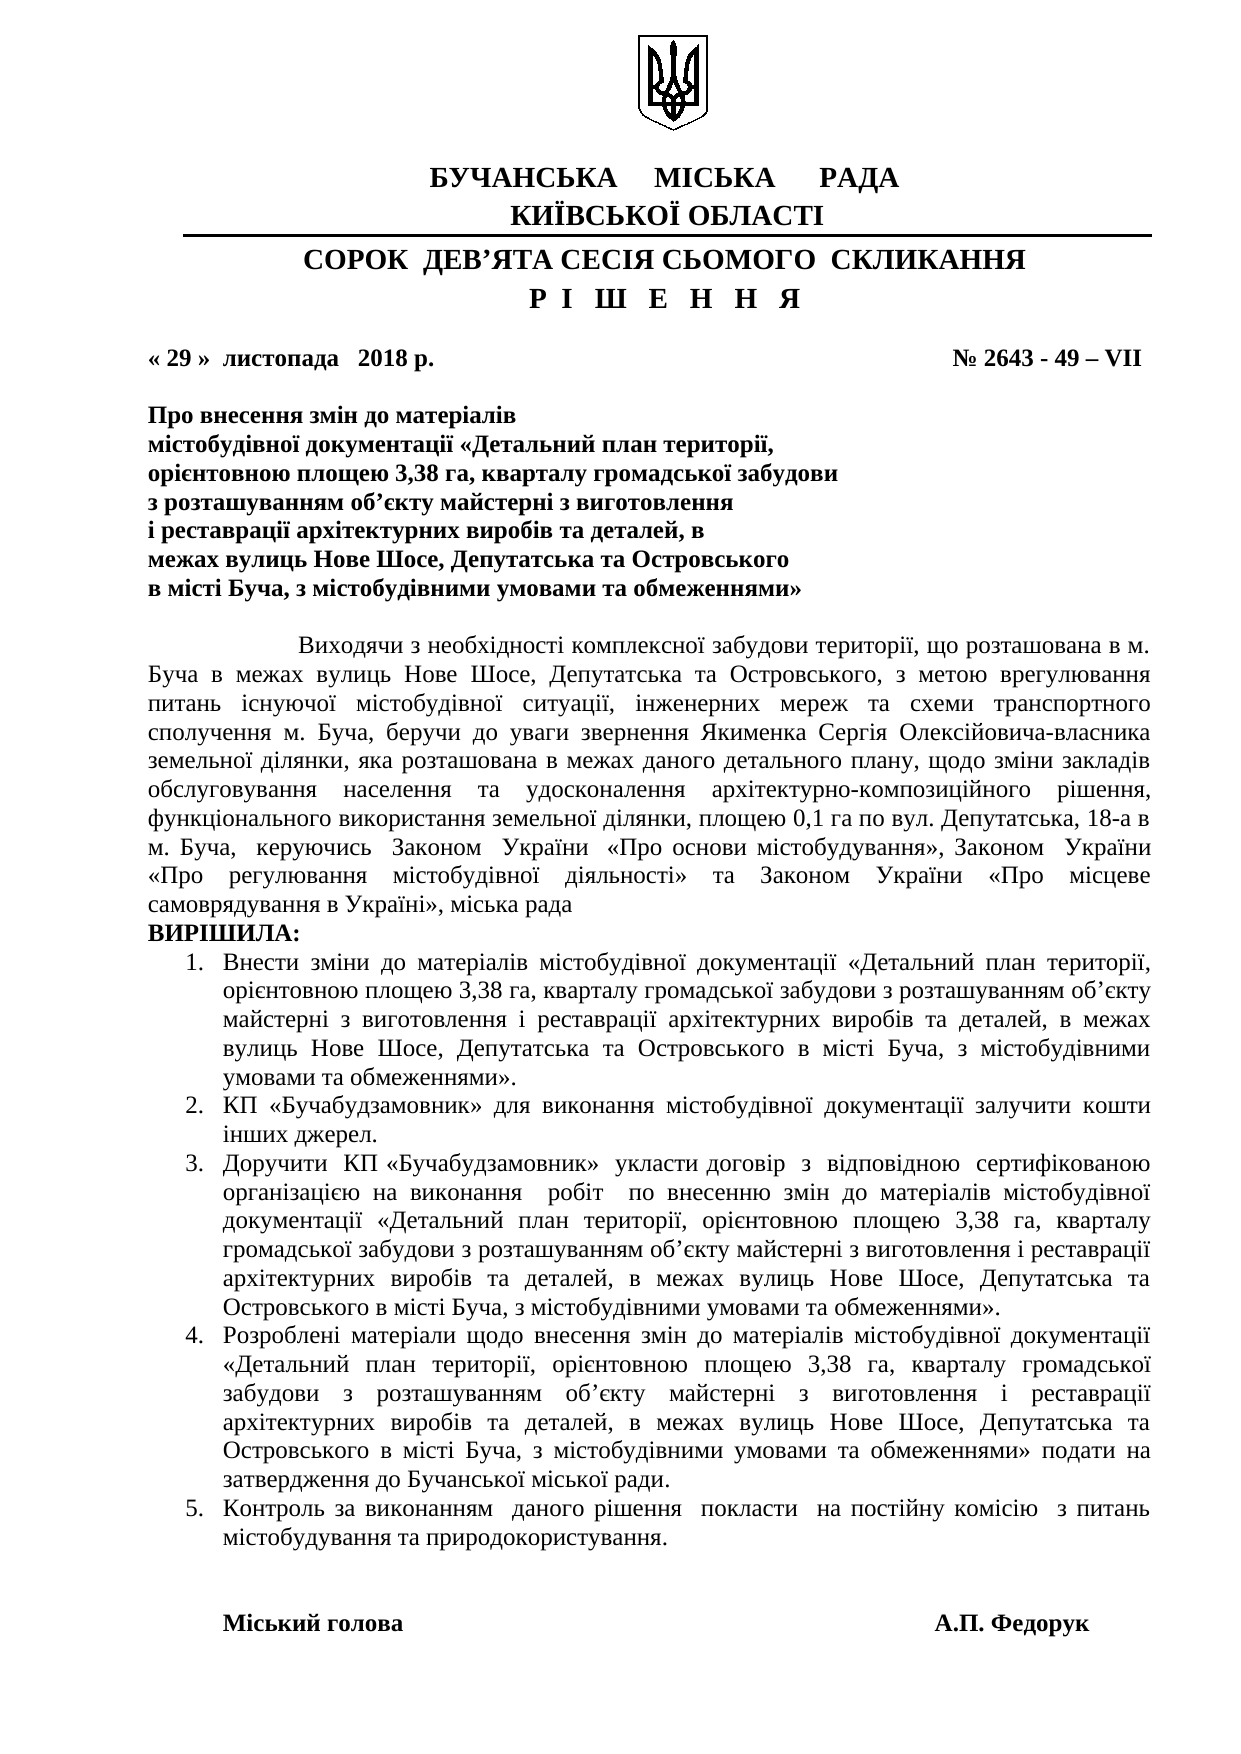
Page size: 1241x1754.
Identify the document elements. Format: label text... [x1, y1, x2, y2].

list Розроблені матеріали щодо внесення змін до матеріалів містобудівної документації «Детальний план території, орієнтовною площею 3,38 га, кварталу громадської забудови з розташуванням об’єкту майстерні з виготовлення і реставрації архітектурних виробів та деталей, в межах вулиць Нове Шосе, Депутатська та Островського в місті Буча, з містобудівними умовами та обмеженнями» подати на затвердження до Бучанської міської ради. [185, 1321, 1152, 1493]
text орієнтовною площею 3,38 га, кварталу громадської забудови [148, 458, 1152, 487]
text СОРОК ДЕВ’ЯТА СЕСІЯ СЬОМОГО СКЛИКАННЯ [177, 242, 1152, 276]
text Виходячи з необхідності комплексної забудови території, що розташована в м. Буча в межах вулиць Нове Шосе, Депутатська та Островського, з метою врегулювання питань існуючої містобудівної ситуації, інженерних мереж та схеми транспортного сполучення м. Буча, беручи до уваги звернення Якименка Сергія Олексійовича-власника земельної ділянки, яка розташована в межах даного детального плану, щодо зміни закладів обслуговування населення та удосконалення архітектурно-композиційного рішення, функціонального використання земельної ділянки, площею 0,1 га по вул. Депутатська, 18-а в м. Буча, керуючись Законом України «Про основи містобудування», Законом України «Про регулювання містобудівної діяльності» та Законом України «Про місцеве самоврядування в Україні», міська рада [148, 631, 1152, 918]
list Доручити КП «Бучабудзамовник» укласти договір з відповідною сертифікованою організацією на виконання робіт по внесенню змін до матеріалів містобудівної документації «Детальний план території, орієнтовною площею 3,38 га, кварталу громадської забудови з розташуванням об’єкту майстерні з виготовлення і реставрації архітектурних виробів та деталей, в межах вулиць Нове Шосе, Депутатська та Островського в місті Буча, з містобудівними умовами та обмеженнями». [185, 1148, 1152, 1321]
text Р І Ш Е Н Н Я [177, 281, 1152, 314]
text Про внесення змін до матеріалів [148, 401, 1152, 429]
text БУЧАНСЬКА МІСЬКА РАДА [177, 160, 1152, 193]
text КИЇВСЬКОЇ ОБЛАСТІ [183, 198, 1152, 234]
list Контроль за виконанням даного рішення покласти на постійну комісію з питань містобудування та природокористування. [185, 1493, 1152, 1551]
text « 29 » листопада 2018 р. № 2643 - 49 – VІІ [148, 343, 1152, 372]
text ВИРІШИЛА: [148, 918, 1152, 947]
text межах вулиць Нове Шосе, Депутатська та Островського [148, 544, 1152, 573]
text в місті Буча, з містобудівними умовами та обмеженнями» [148, 573, 1152, 602]
text і реставрації архітектурних виробів та деталей, в [148, 516, 1152, 544]
list Внести зміни до матеріалів містобудівної документації «Детальний план території, орієнтовною площею 3,38 га, кварталу громадської забудови з розташуванням об’єкту майстерні з виготовлення і реставрації архітектурних виробів та деталей, в межах вулиць Нове Шосе, Депутатська та Островського в місті Буча, з містобудівними умовами та обмеженнями». [185, 947, 1152, 1091]
text Міський голова А.П. Федорук [223, 1608, 1152, 1637]
list КП «Бучабудзамовник» для виконання містобудівної документації залучити кошти інших джерел. [185, 1091, 1152, 1148]
text з розташуванням об’єкту майстерні з виготовлення [148, 487, 1152, 516]
text містобудівної документації «Детальний план території, [148, 429, 1152, 458]
